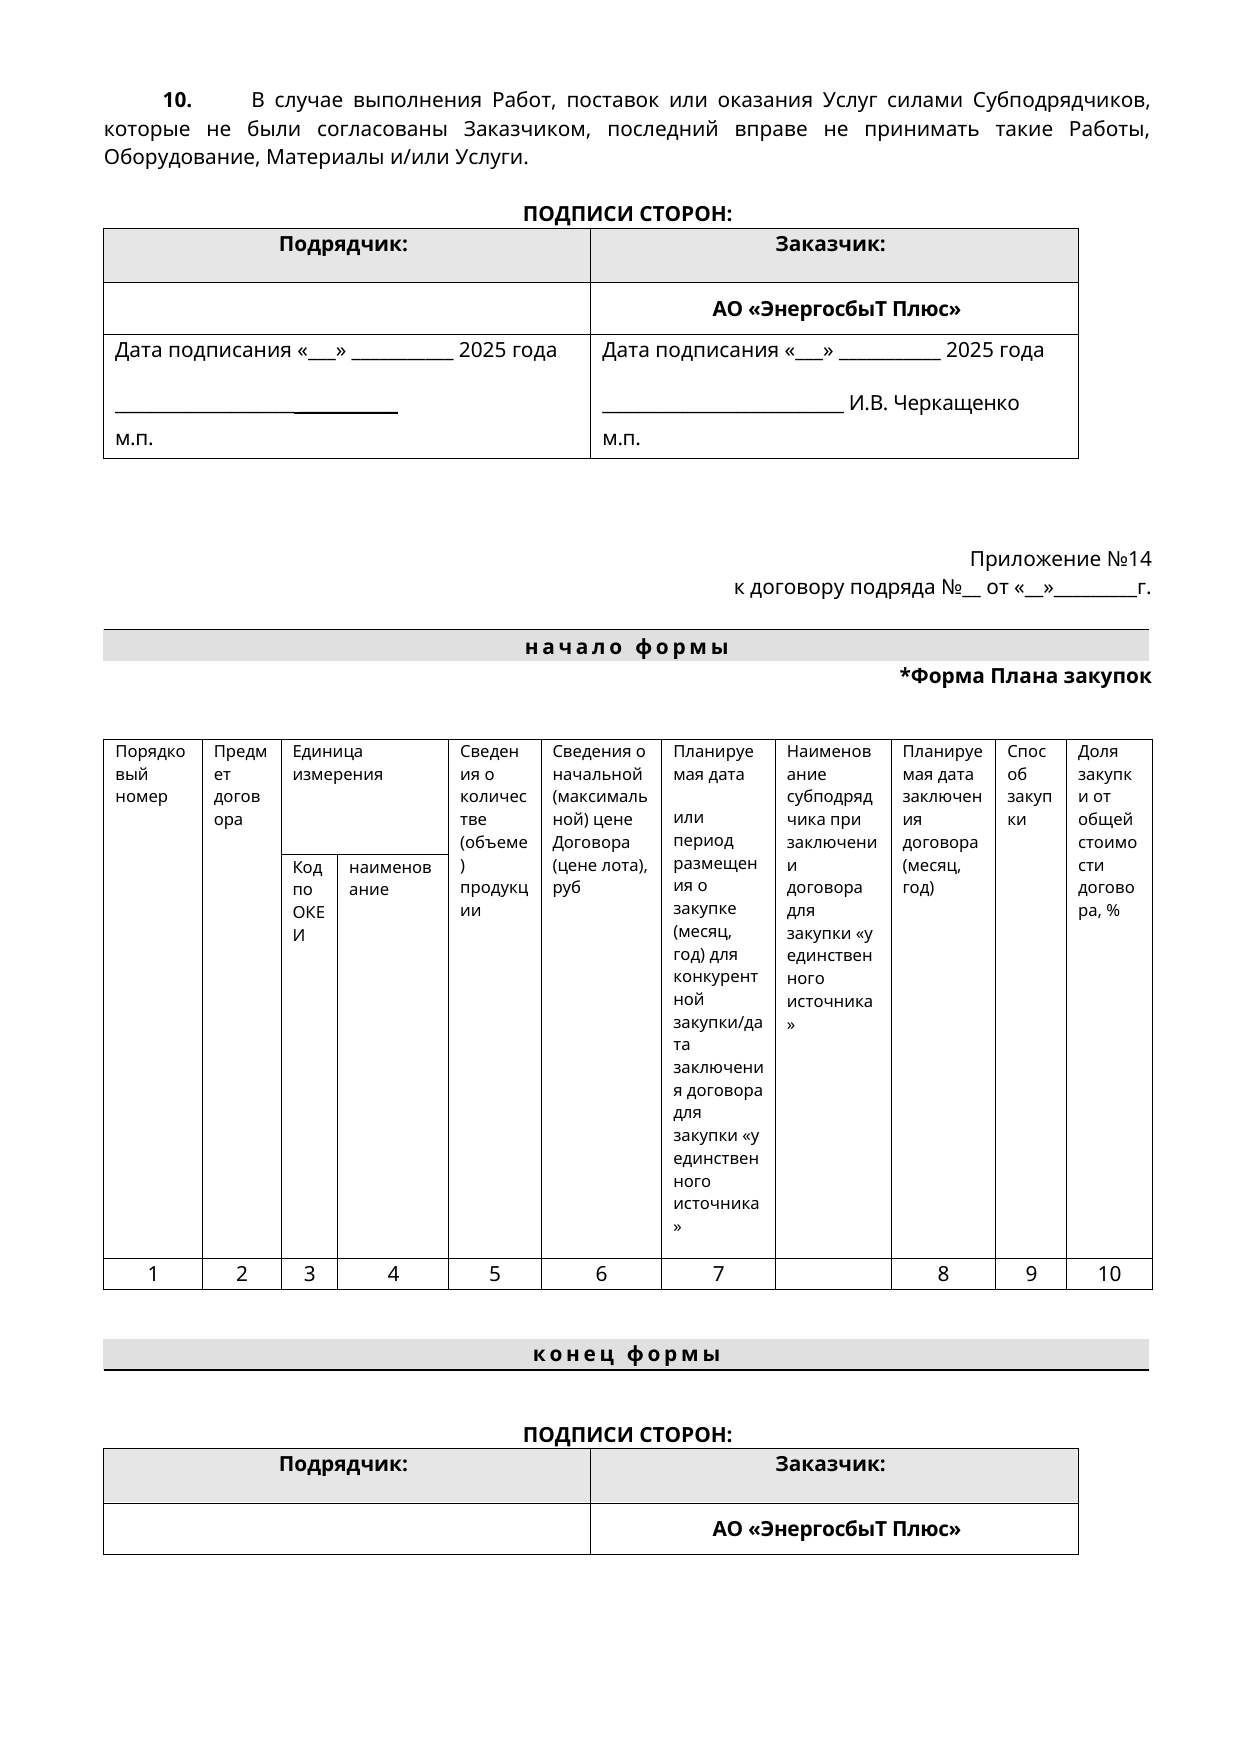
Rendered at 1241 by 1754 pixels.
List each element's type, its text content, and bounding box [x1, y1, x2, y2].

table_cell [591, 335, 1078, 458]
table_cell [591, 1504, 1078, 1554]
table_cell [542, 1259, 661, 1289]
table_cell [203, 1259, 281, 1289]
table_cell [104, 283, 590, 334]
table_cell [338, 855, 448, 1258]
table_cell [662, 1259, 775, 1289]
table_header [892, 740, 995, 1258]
text *Форма Плана закупок [103, 661, 1152, 689]
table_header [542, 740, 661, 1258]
text начало формы [103, 630, 1149, 661]
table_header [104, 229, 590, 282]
text конец формы [103, 1339, 1149, 1371]
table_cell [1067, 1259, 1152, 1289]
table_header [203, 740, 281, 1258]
text ПОДПИСИ СТОРОН: [103, 199, 1152, 228]
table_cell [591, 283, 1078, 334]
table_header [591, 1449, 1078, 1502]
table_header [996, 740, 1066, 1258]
text Приложение №14 [103, 544, 1152, 572]
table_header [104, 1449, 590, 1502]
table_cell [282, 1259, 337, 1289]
text ПОДПИСИ СТОРОН: [103, 1420, 1152, 1448]
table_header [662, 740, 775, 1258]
list В случае выполнения Работ, поставок или оказания Услуг силами Субподрядчиков, которые не были согласованы Заказчиком, последний вправе не принимать такие Работы, Оборудование, Материалы и/или Услуги. [103, 86, 1152, 171]
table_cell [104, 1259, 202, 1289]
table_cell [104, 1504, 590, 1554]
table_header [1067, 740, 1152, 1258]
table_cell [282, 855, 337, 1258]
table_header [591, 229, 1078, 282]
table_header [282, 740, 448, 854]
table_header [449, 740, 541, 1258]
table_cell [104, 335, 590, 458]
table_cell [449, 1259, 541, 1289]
text к договору подряда №__ от «__»_________г. [103, 572, 1152, 601]
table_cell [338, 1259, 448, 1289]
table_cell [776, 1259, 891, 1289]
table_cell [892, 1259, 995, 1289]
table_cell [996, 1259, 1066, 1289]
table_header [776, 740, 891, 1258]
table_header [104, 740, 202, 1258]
